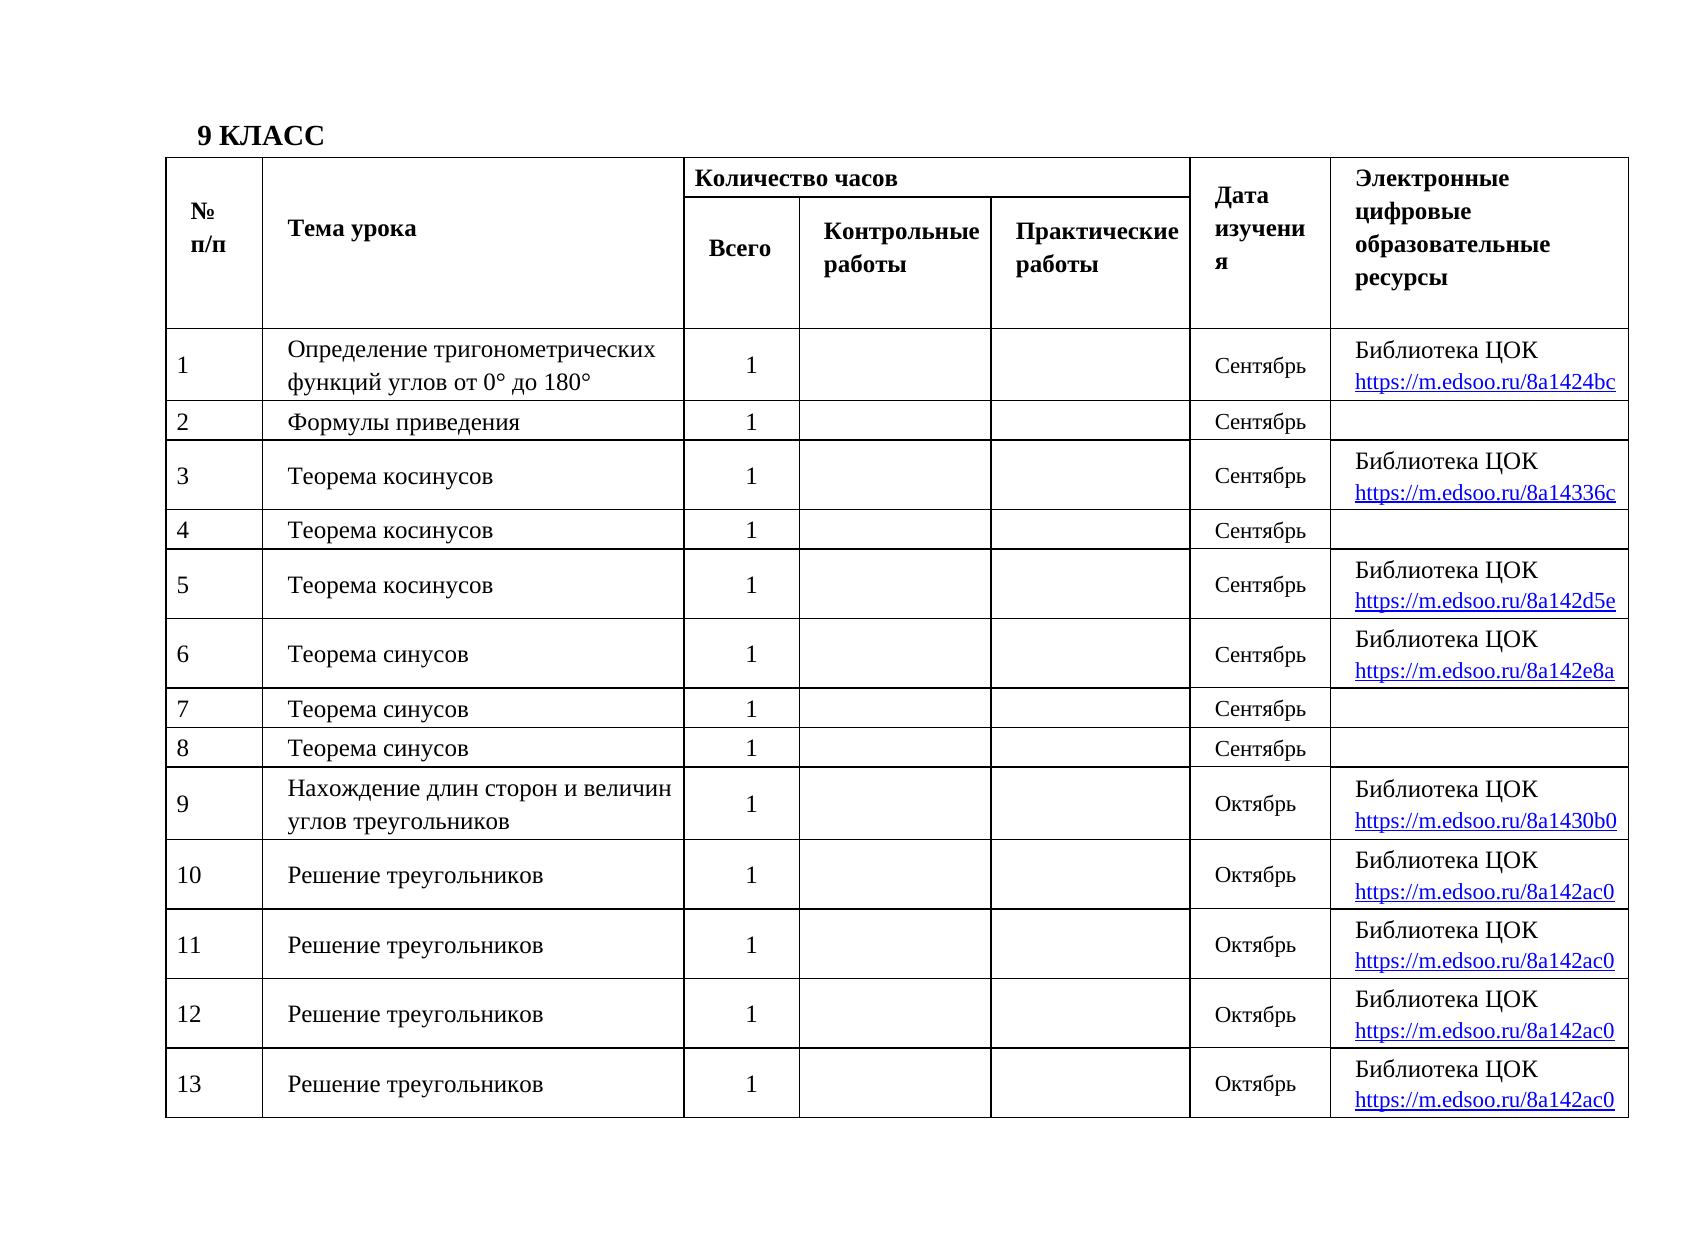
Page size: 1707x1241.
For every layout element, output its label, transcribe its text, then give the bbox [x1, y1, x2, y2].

table_cell [992, 550, 1189, 618]
table_cell [800, 441, 990, 509]
table_cell Библиотека ЦОК https://m.edsoo.ru/8a142ac0 [1331, 979, 1628, 1047]
table_cell Октябрь [1191, 1048, 1330, 1117]
table_header Электронные цифровые образовательные ресурсы [1331, 158, 1628, 327]
table_cell 1 [167, 329, 262, 400]
table_cell Сентябрь [1191, 510, 1330, 548]
table_cell [800, 329, 990, 400]
table_cell Всего [685, 198, 799, 327]
table_cell Библиотека ЦОК https://m.edsoo.ru/8a142ac0 [1331, 910, 1628, 978]
table_cell Библиотека ЦОК https://m.edsoo.ru/8a142ac0 [1331, 1049, 1628, 1117]
table_cell Решение треугольников [263, 910, 683, 978]
table_cell Сентябрь [1191, 329, 1330, 400]
table_cell [992, 979, 1189, 1047]
table_cell Библиотека ЦОК https://m.edsoo.ru/8a142d5e [1331, 550, 1628, 618]
table_cell 11 [167, 910, 262, 978]
table_cell [800, 689, 990, 727]
table_cell Октябрь [1191, 979, 1330, 1047]
table_cell Октябрь [1191, 909, 1330, 978]
table_cell [992, 910, 1189, 978]
table_cell 10 [167, 840, 262, 908]
table_cell Сентябрь [1191, 440, 1330, 509]
table_cell 1 [685, 550, 799, 618]
table_cell Определение тригонометрических функций углов от 0° до 180° [263, 329, 683, 400]
table_cell [800, 510, 990, 548]
table_cell [992, 840, 1189, 908]
table_cell Сентябрь [1191, 728, 1330, 766]
table_cell [992, 619, 1189, 687]
table_cell Сентябрь [1191, 549, 1330, 618]
table_cell 7 [167, 689, 262, 727]
table_cell 1 [685, 401, 799, 439]
table_cell Сентябрь [1191, 401, 1330, 439]
table_header Дата изучения [1191, 158, 1330, 327]
table_cell Теорема косинусов [263, 550, 683, 618]
table_cell 9 [167, 768, 262, 838]
table_cell [992, 441, 1189, 509]
table_cell 1 [685, 441, 799, 509]
table_header № п/п [167, 158, 262, 327]
table_cell [1331, 728, 1628, 766]
table_cell 1 [685, 329, 799, 400]
table_cell 1 [685, 768, 799, 838]
table_cell [800, 1049, 990, 1117]
table_cell 1 [685, 1049, 799, 1117]
table_cell [992, 1049, 1189, 1117]
table_cell [800, 840, 990, 908]
table_cell [800, 979, 990, 1047]
table_cell 4 [167, 510, 262, 548]
table_cell [992, 401, 1189, 439]
table_cell Решение треугольников [263, 840, 683, 908]
table_cell [800, 910, 990, 978]
table_cell Решение треугольников [263, 1049, 683, 1117]
table_cell 1 [685, 979, 799, 1047]
text 9 КЛАСС [190, 118, 1618, 152]
table_cell Октябрь [1191, 840, 1330, 908]
table_cell Библиотека ЦОК https://m.edsoo.ru/8a142ac0 [1331, 840, 1628, 908]
table_cell [800, 550, 990, 618]
table_cell Решение треугольников [263, 979, 683, 1047]
table_cell 13 [167, 1049, 262, 1117]
table_cell [992, 510, 1189, 548]
table_cell [800, 619, 990, 687]
table_cell Теорема синусов [263, 689, 683, 727]
table_cell [992, 329, 1189, 400]
table_cell 6 [167, 619, 262, 687]
table_cell Формулы приведения [263, 401, 683, 439]
table_cell 1 [685, 910, 799, 978]
table_cell Практические работы [992, 198, 1189, 327]
table_cell Теорема косинусов [263, 510, 683, 548]
table_cell [1331, 401, 1628, 439]
table_header Количество часов [685, 158, 1189, 196]
table_cell [800, 728, 990, 766]
table_cell Библиотека ЦОК https://m.edsoo.ru/8a14336c [1331, 441, 1628, 509]
table_cell Сентябрь [1191, 688, 1330, 727]
table_cell 2 [167, 401, 262, 439]
table_cell 3 [167, 441, 262, 509]
table_cell 1 [685, 728, 799, 766]
table_cell [800, 768, 990, 838]
table_cell [1331, 510, 1628, 548]
table_cell Библиотека ЦОК https://m.edsoo.ru/8a1430b0 [1331, 768, 1628, 838]
table_cell 12 [167, 979, 262, 1047]
table_cell [992, 728, 1189, 766]
table_cell Теорема синусов [263, 619, 683, 687]
table_cell [1331, 689, 1628, 727]
table_cell Теорема синусов [263, 728, 683, 766]
table_cell [800, 401, 990, 439]
table_cell Нахождение длин сторон и величин углов треугольников [263, 768, 683, 838]
table_header Тема урока [263, 158, 683, 327]
table_cell 1 [685, 840, 799, 908]
table_cell [992, 689, 1189, 727]
table_cell Сентябрь [1191, 619, 1330, 687]
table_cell Октябрь [1191, 767, 1330, 838]
table_cell 1 [685, 689, 799, 727]
table_cell 5 [167, 550, 262, 618]
table_cell Контрольные работы [800, 198, 990, 327]
table_cell Теорема косинусов [263, 441, 683, 509]
table_cell 8 [167, 728, 262, 766]
table_cell Библиотека ЦОК https://m.edsoo.ru/8a142e8a [1331, 619, 1628, 687]
table_cell 1 [685, 510, 799, 548]
table_cell Библиотека ЦОК https://m.edsoo.ru/8a1424bc [1331, 329, 1628, 400]
table_cell [992, 768, 1189, 838]
table_cell 1 [685, 619, 799, 687]
